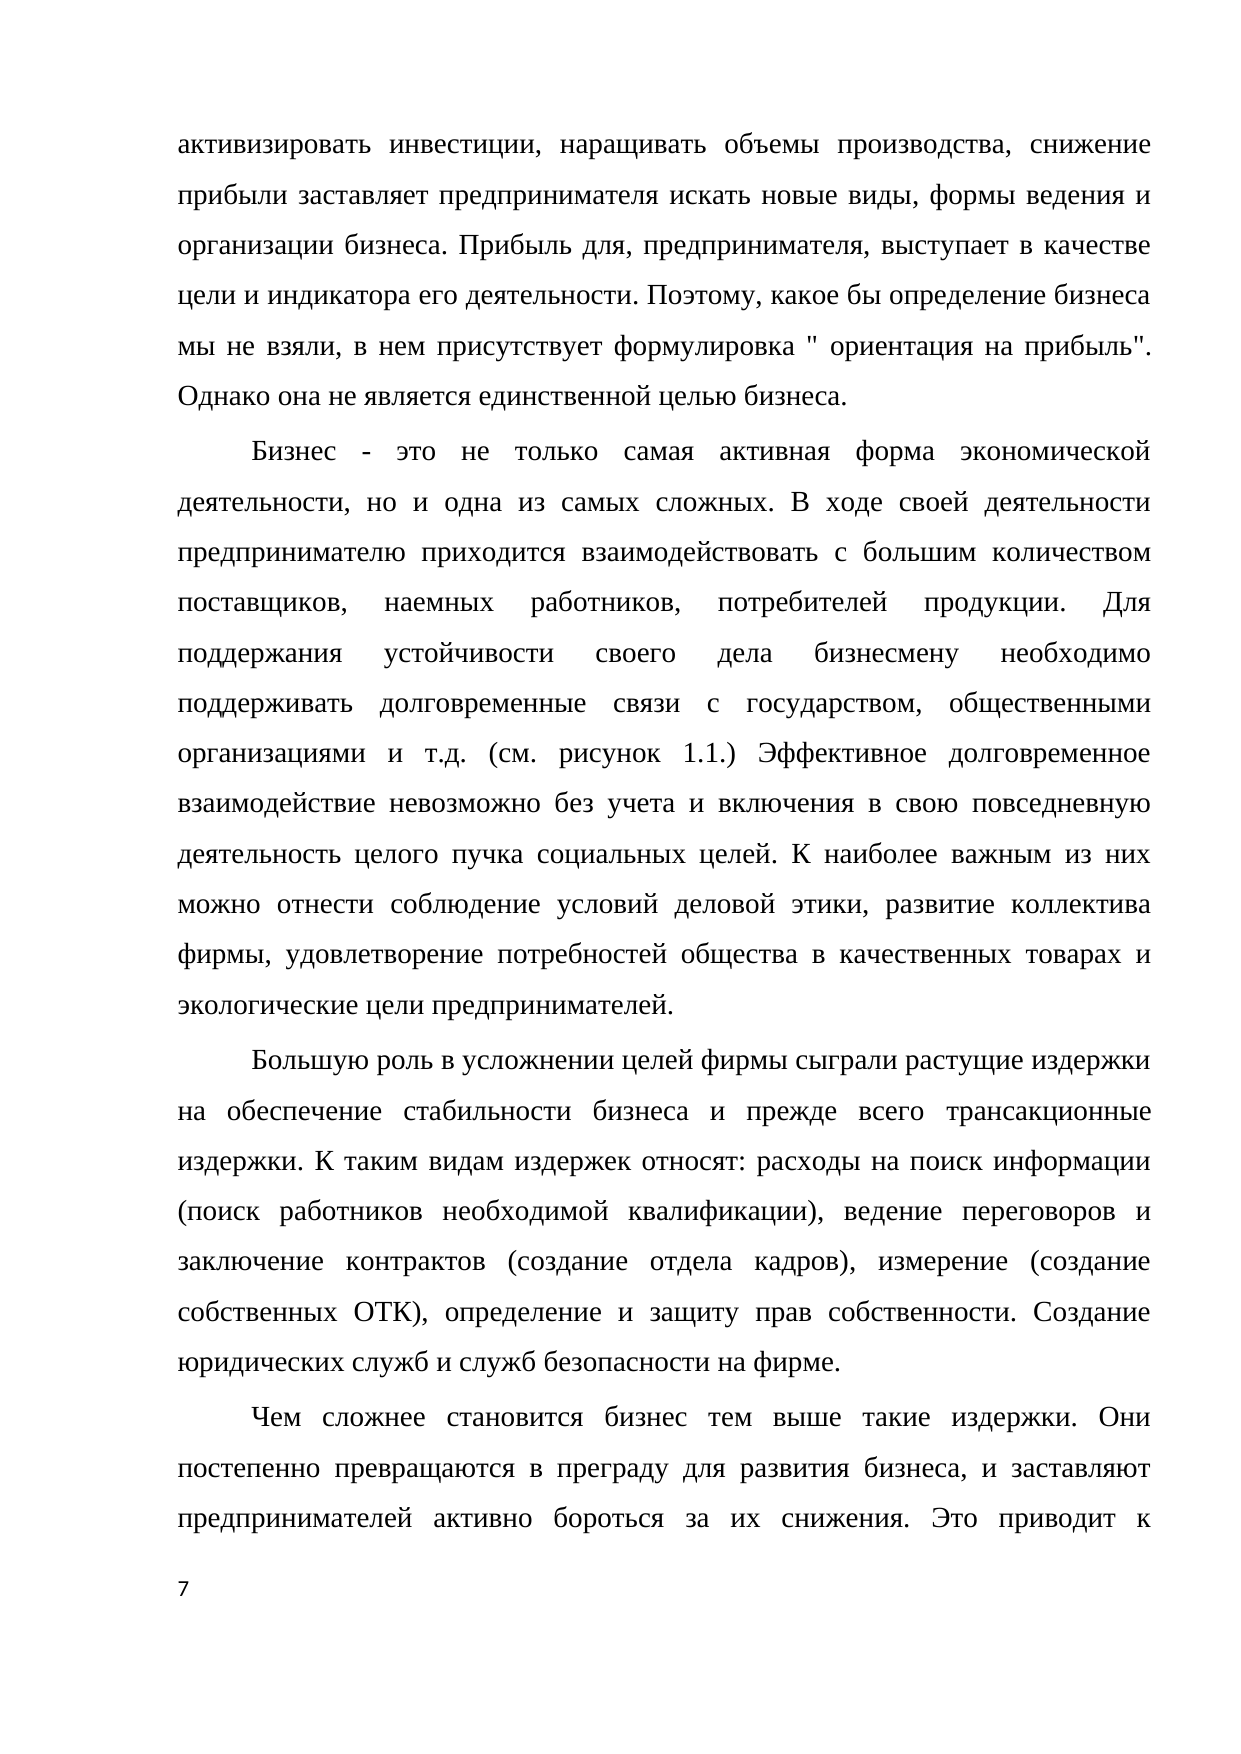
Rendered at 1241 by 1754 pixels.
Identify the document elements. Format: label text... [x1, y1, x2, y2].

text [177, 126, 1152, 412]
text Бизнес - это не только самая активная форма экономической деятельности, но и одна из самых сложных. В ходе своей деятельности предпринимателю приходится взаимодействовать с большим количеством поставщиков, наемных работников, потребителей продукции. Для поддержания устойчивости своего дела бизнесмену необходимо поддерживать долговременные связи с государством, общественными организациями и т.д. (см. рисунок 1.1.) Эффективное долговременное взаимодействие невозможно без учета и включения в свою повседневную деятельность целого пучка социальных целей. К наиболее важным из них можно отнести соблюдение условий деловой этики, развитие коллектива фирмы, удовлетворение потребностей общества в качественных товарах и экологические цели предпринимателей. [177, 433, 1152, 1020]
text Большую роль в усложнении целей фирмы сыграли растущие издержки на обеспечение стабильности бизнеса и прежде всего трансакционные издержки. К таким видам издержек относят: расходы на поиск информации (поиск работников необходимой квалификации), ведение переговоров и заключение контрактов (создание отдела кадров), измерение (создание собственных ОТК), определение и защиту прав собственности. Создание юридических служб и служб безопасности на фирме. [177, 1042, 1152, 1378]
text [177, 1399, 1152, 1534]
